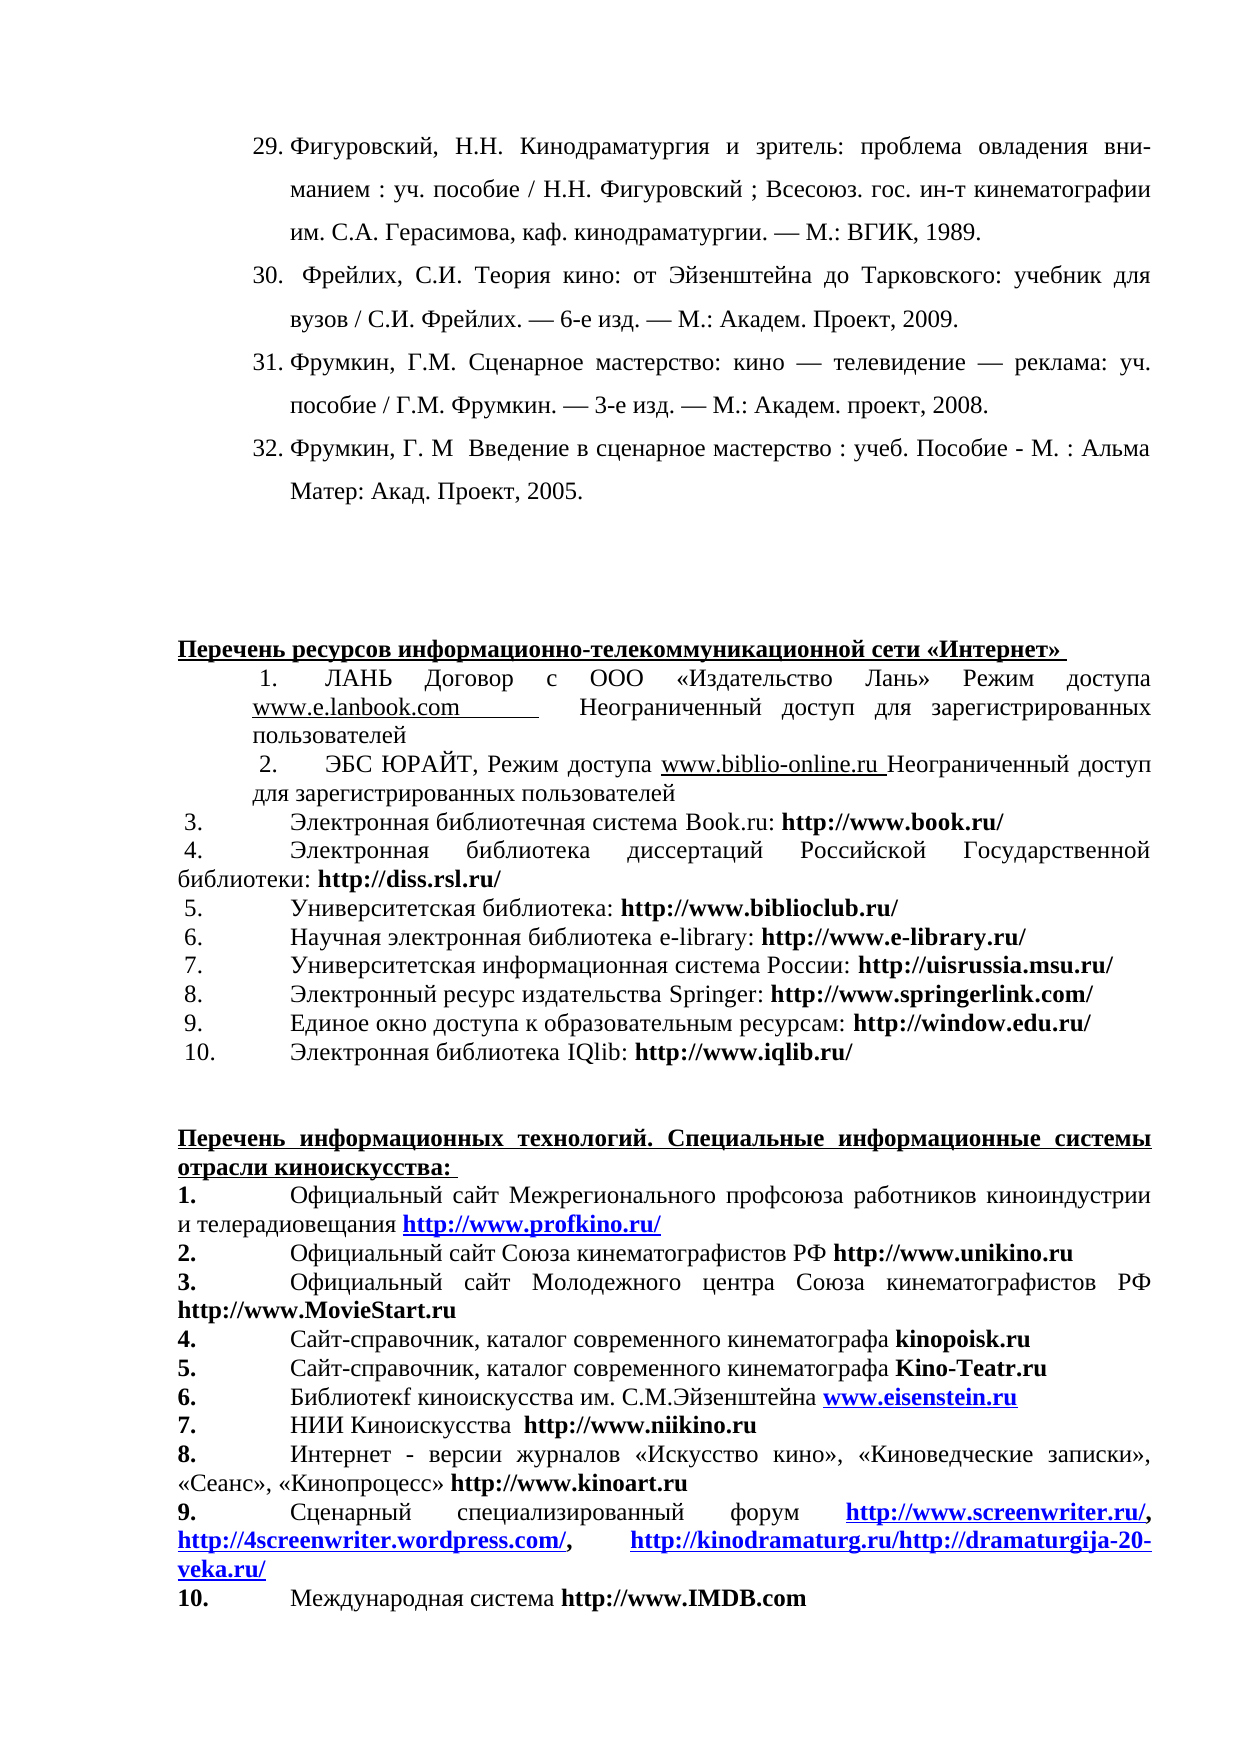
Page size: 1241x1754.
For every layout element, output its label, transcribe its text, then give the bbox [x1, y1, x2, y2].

list ЛАНЬ Договор с ООО «Издательство Лань» Режим доступа www.e.lanbook.com Неограниченный доступ для зарегистрированных пользователей [252, 663, 1152, 749]
list Официальный сайт Молодежного центра Союза кинематографистов РФ http://www.MovieStart.ru [177, 1267, 1152, 1324]
list Электронная библиотека диссертаций Российской Государственной библиотеки: http://diss.rsl.ru/ [177, 836, 1152, 893]
list Электронная библиотека IQlib: http://www.iqlib.ru/ [177, 1037, 1152, 1066]
list Научная электронная библиотека e-library: http://www.e-library.ru/ [177, 922, 1152, 951]
list НИИ Киноискусства http://www.niikino.ru [177, 1411, 1152, 1439]
list Фигуровский, Н.Н. Кинодраматургия и зритель: проблема овладения вни-манием : уч. пособие / Н.Н. Фигуровский ; Всесоюз. гос. ин-т кинематографии им. С.А. Герасимова, каф. кинодраматургии. — М.: ВГИК, 1989. [252, 131, 1152, 246]
list Официальный сайт Союза кинематографистов РФ http://www.unikino.ru [177, 1238, 1152, 1267]
text Перечень ресурсов информационно-телекоммуникационной сети «Интернет» [177, 634, 1152, 663]
list ЭБС ЮРАЙТ, Режим доступа www.biblio-online.ru Неограниченный доступ для зарегистрированных пользователей [252, 749, 1152, 807]
list Электронная библиотечная система Book.ru: http://www.book.ru/ [177, 807, 1152, 836]
list Университетская библиотека: http://www.biblioclub.ru/ [177, 893, 1152, 922]
list Сайт-справочник, каталог современного кинематографа kinopoisk.ru [177, 1324, 1152, 1353]
list Интернет - версии журналов «Искусство кино», «Киноведческие записки», «Сеанс», «Кинопроцесс» http://www.kinoart.ru [177, 1439, 1152, 1497]
list Единое окно доступа к образовательным ресурсам: http://window.edu.ru/ [177, 1008, 1152, 1037]
list Университетская информационная система России: http://uisrussia.msu.ru/ [177, 951, 1152, 979]
list Фрейлих, С.И. Теория кино: от Эйзенштейна до Тарковского: учебник для вузов / С.И. Фрейлих. — 6-е изд. — М.: Академ. Проект, 2009. [252, 261, 1152, 332]
list Международная система http://www.IMDB.com [177, 1583, 1152, 1612]
text Перечень информационных технологий. Специальные информационные системы отрасли киноискусства: [177, 1123, 1152, 1148]
list Фрумкин, Г. М Введение в сценарное мастерство : учеб. Пособие - М. : Альма Матер: Акад. Проект, 2005. [252, 433, 1152, 505]
list Официальный сайт Межрегионального профсоюза работников киноиндустрии и телерадиовещания http://www.profkino.ru/ [177, 1181, 1152, 1238]
list Библиотекf киноискусства им. С.М.Эйзенштейна www.eisenstein.ru [177, 1382, 1152, 1411]
text Перечень информационных технологий. Специальные информационные системы отрасли киноискусства: [177, 1149, 1152, 1181]
list Электронный ресурс издательства Springer: http://www.springerlink.com/ [177, 979, 1152, 1008]
list Сценарный специализированный форум http://www.screenwriter.ru/, http://4screenwriter.wordpress.com/, http://kinodramaturg.ru/http://dramaturgija-20-veka.ru/ [177, 1497, 1152, 1583]
list Фрумкин, Г.М. Сценарное мастерство: кино — телевидение — реклама: уч. пособие / Г.М. Фрумкин. — 3-е изд. — М.: Академ. проект, 2008. [252, 347, 1152, 419]
list Сайт-справочник, каталог современного кинематографа Kino-Teatr.ru [177, 1353, 1152, 1382]
